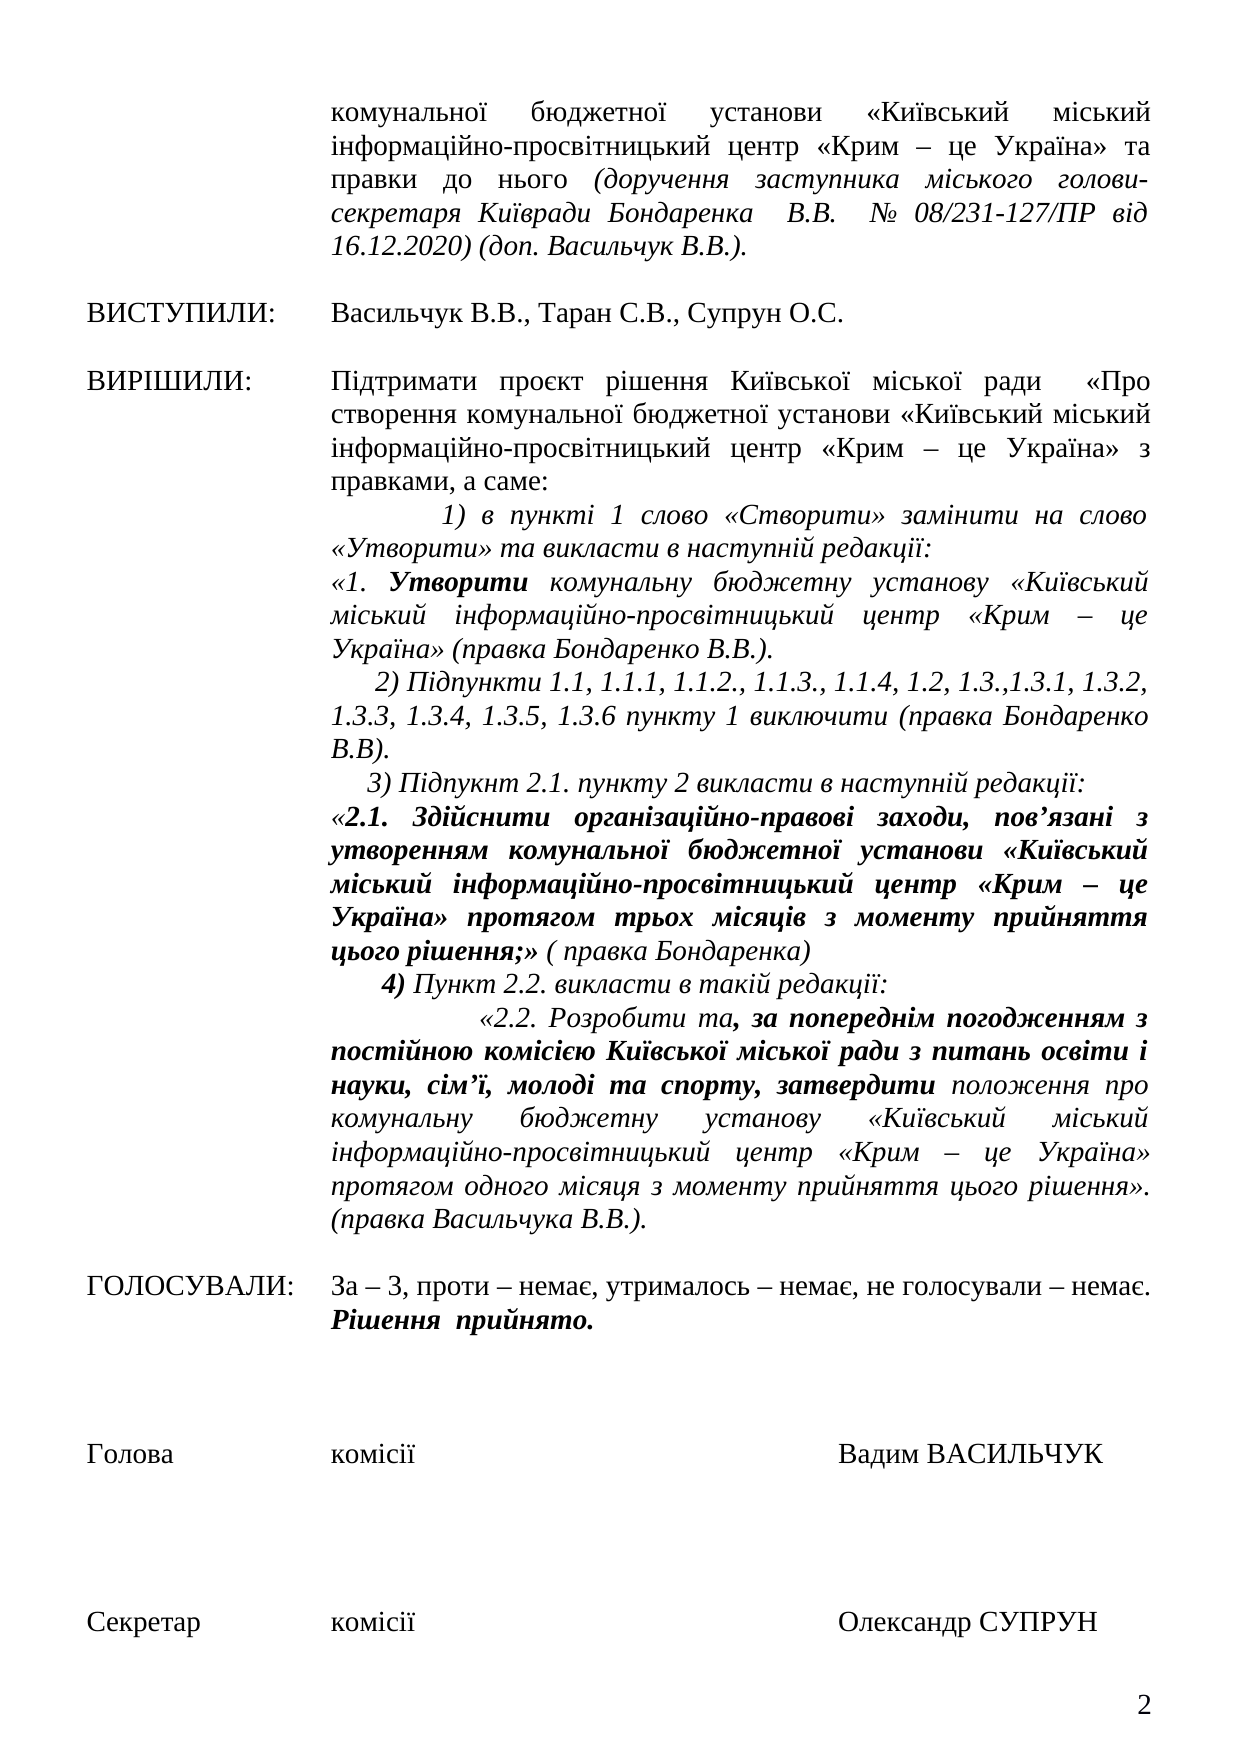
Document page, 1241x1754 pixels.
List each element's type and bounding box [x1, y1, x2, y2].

table_header [325, 89, 1157, 1676]
table_header [81, 89, 325, 1676]
